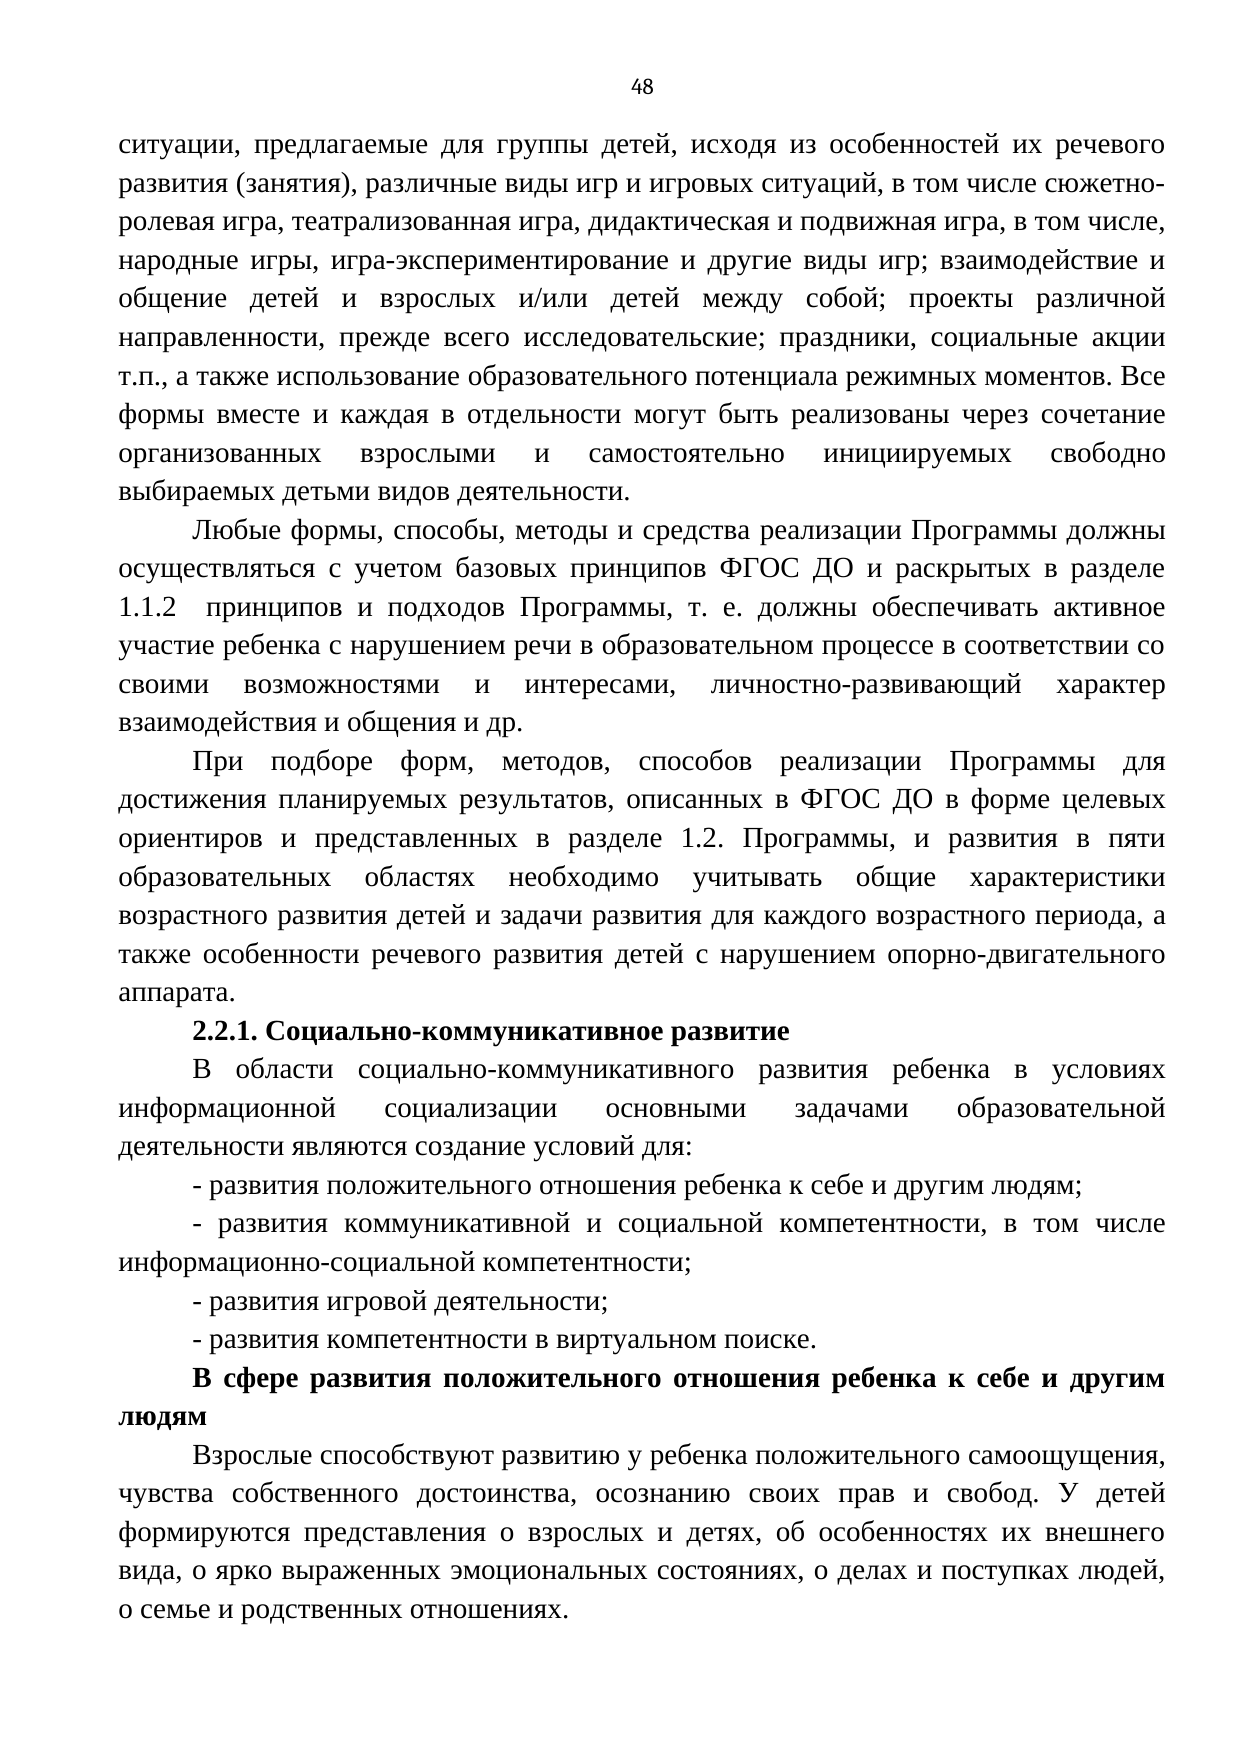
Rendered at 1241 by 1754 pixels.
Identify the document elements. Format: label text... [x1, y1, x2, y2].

text - развития коммуникативной и социальной компетентности, в том числе информационно-социальной компетентности; [118, 1206, 1167, 1278]
text При подборе форм, методов, способов реализации Программы для достижения планируемых результатов, описанных в ФГОС ДО в форме целевых ориентиров и представленных в разделе 1.2. Программы, и развития в пяти образовательных областях необходимо учитывать общие характеристики возрастного развития детей и задачи развития для каждого возрастного периода, а также особенности речевого развития детей с нарушением опорно-двигательного аппарата. [118, 743, 1167, 1008]
text 2.2.1. Социально-коммуникативное развитие [118, 1013, 1167, 1046]
text Любые формы, способы, методы и средства реализации Программы должны осуществляться с учетом базовых принципов ФГОС ДО и раскрытых в разделе 1.1.2 принципов и подходов Программы, т. е. должны обеспечивать активное участие ребенка с нарушением речи в образовательном процессе в соответствии со своими возможностями и интересами, личностно-развивающий характер взаимодействия и общения и др. [118, 512, 1167, 738]
text В области социально-коммуникативного развития ребенка в условиях информационной социализации основными задачами образовательной деятельности являются создание условий для: [118, 1051, 1167, 1162]
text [118, 126, 1167, 507]
text В сфере развития положительного отношения ребенка к себе и другим людям [118, 1360, 1167, 1432]
text - развития положительного отношения ребенка к себе и другим людям; [118, 1167, 1167, 1201]
text Взрослые способствуют развитию у ребенка положительного самоощущения, чувства собственного достоинства, осознанию своих прав и свобод. У детей формируются представления о взрослых и детях, об особенностях их внешнего вида, о ярко выраженных эмоциональных состояниях, о делах и поступках людей, о семье и родственных отношениях. [118, 1437, 1167, 1624]
text - развития игровой деятельности; [118, 1283, 1167, 1316]
text - развития компетентности в виртуальном поиске. [118, 1321, 1167, 1355]
